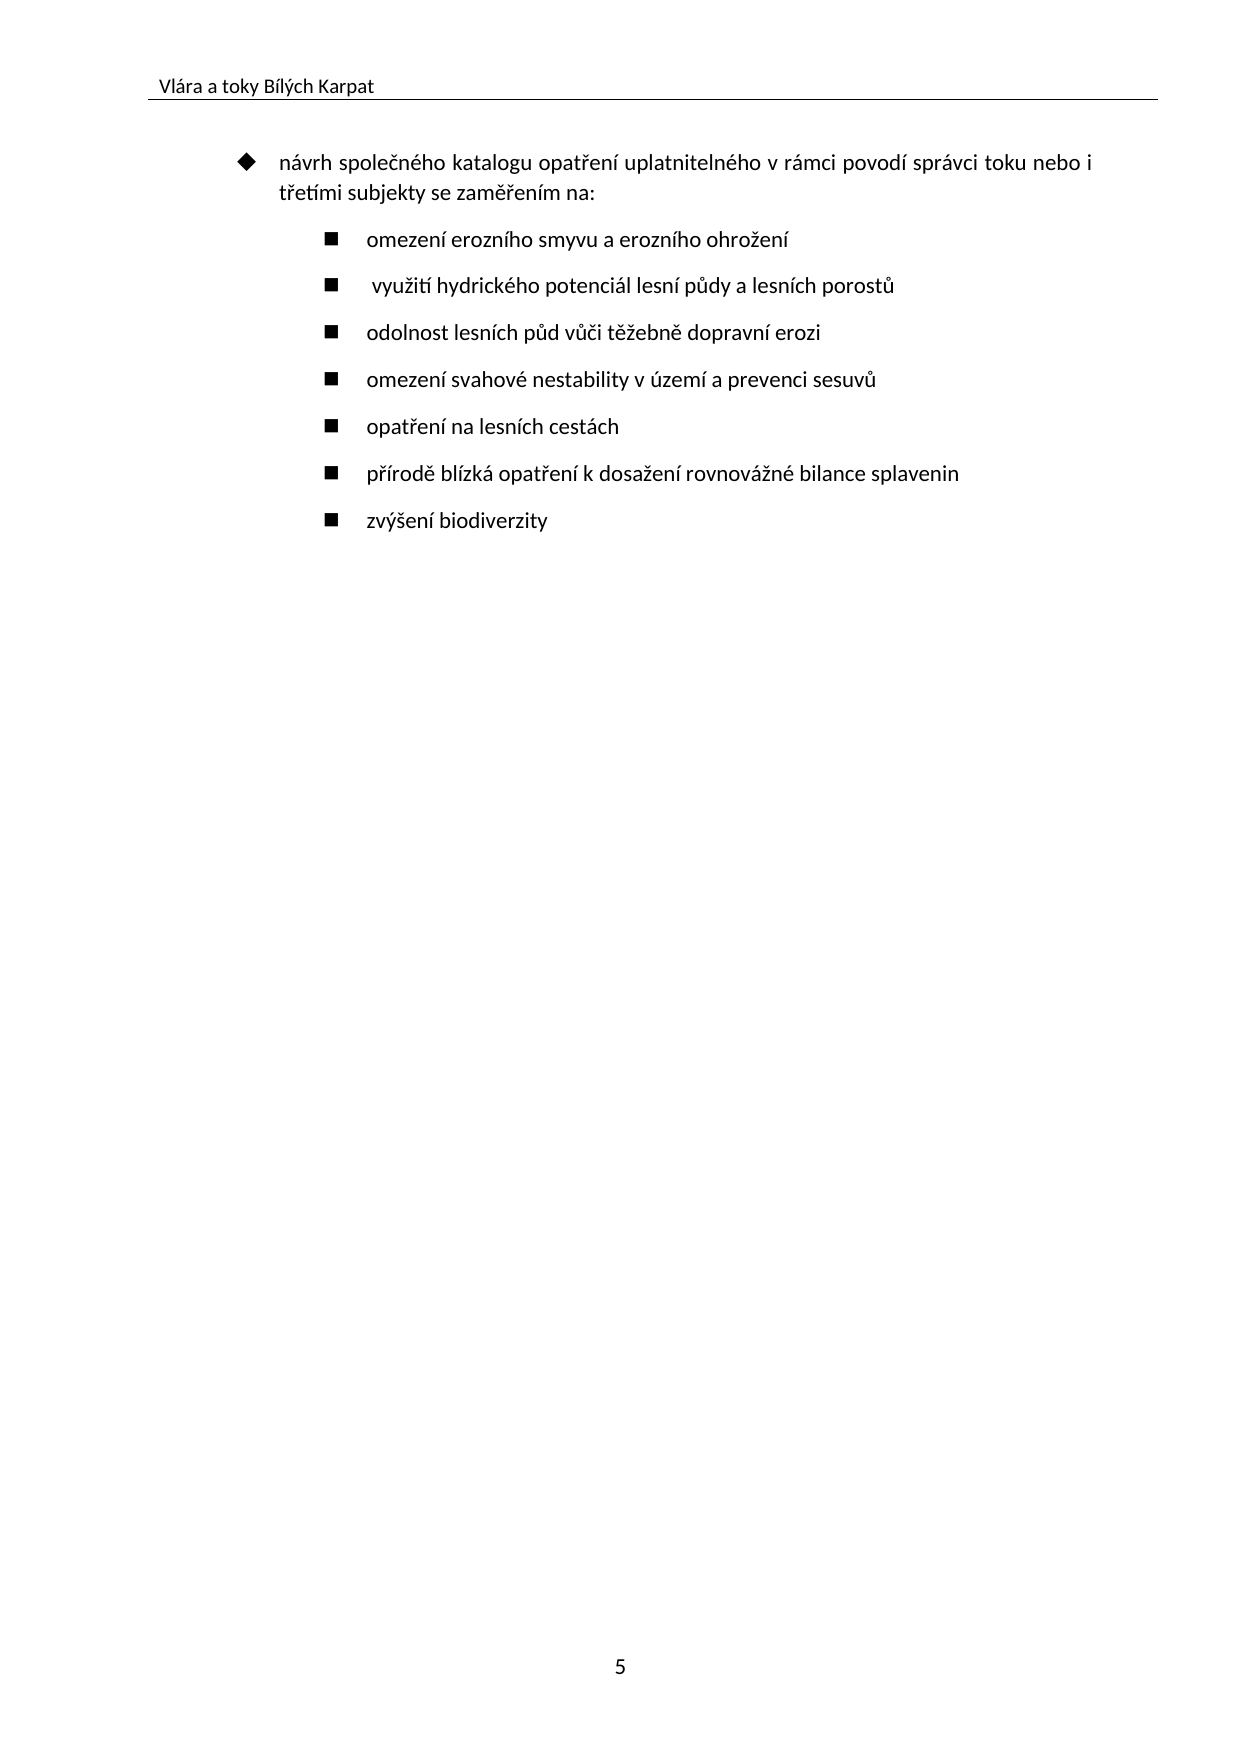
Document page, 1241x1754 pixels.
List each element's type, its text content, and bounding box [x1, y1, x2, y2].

list omezení svahové nestability v území a prevenci sesuvů [323, 365, 1093, 393]
list využití hydrického potenciál lesní půdy a lesních porostů [323, 272, 1093, 299]
list návrh společného katalogu opatření uplatnitelného v rámci povodí správci toku nebo i třetími subjekty se zaměřením na: [235, 148, 1093, 206]
list odolnost lesních půd vůči těžebně dopravní erozi [323, 318, 1093, 346]
list přírodě blízká opatření k dosažení rovnovážné bilance splavenin [323, 459, 1093, 487]
list omezení erozního smyvu a erozního ohrožení [323, 225, 1093, 253]
list zvýšení biodiverzity [323, 506, 1093, 534]
list opatření na lesních cestách [323, 412, 1093, 440]
